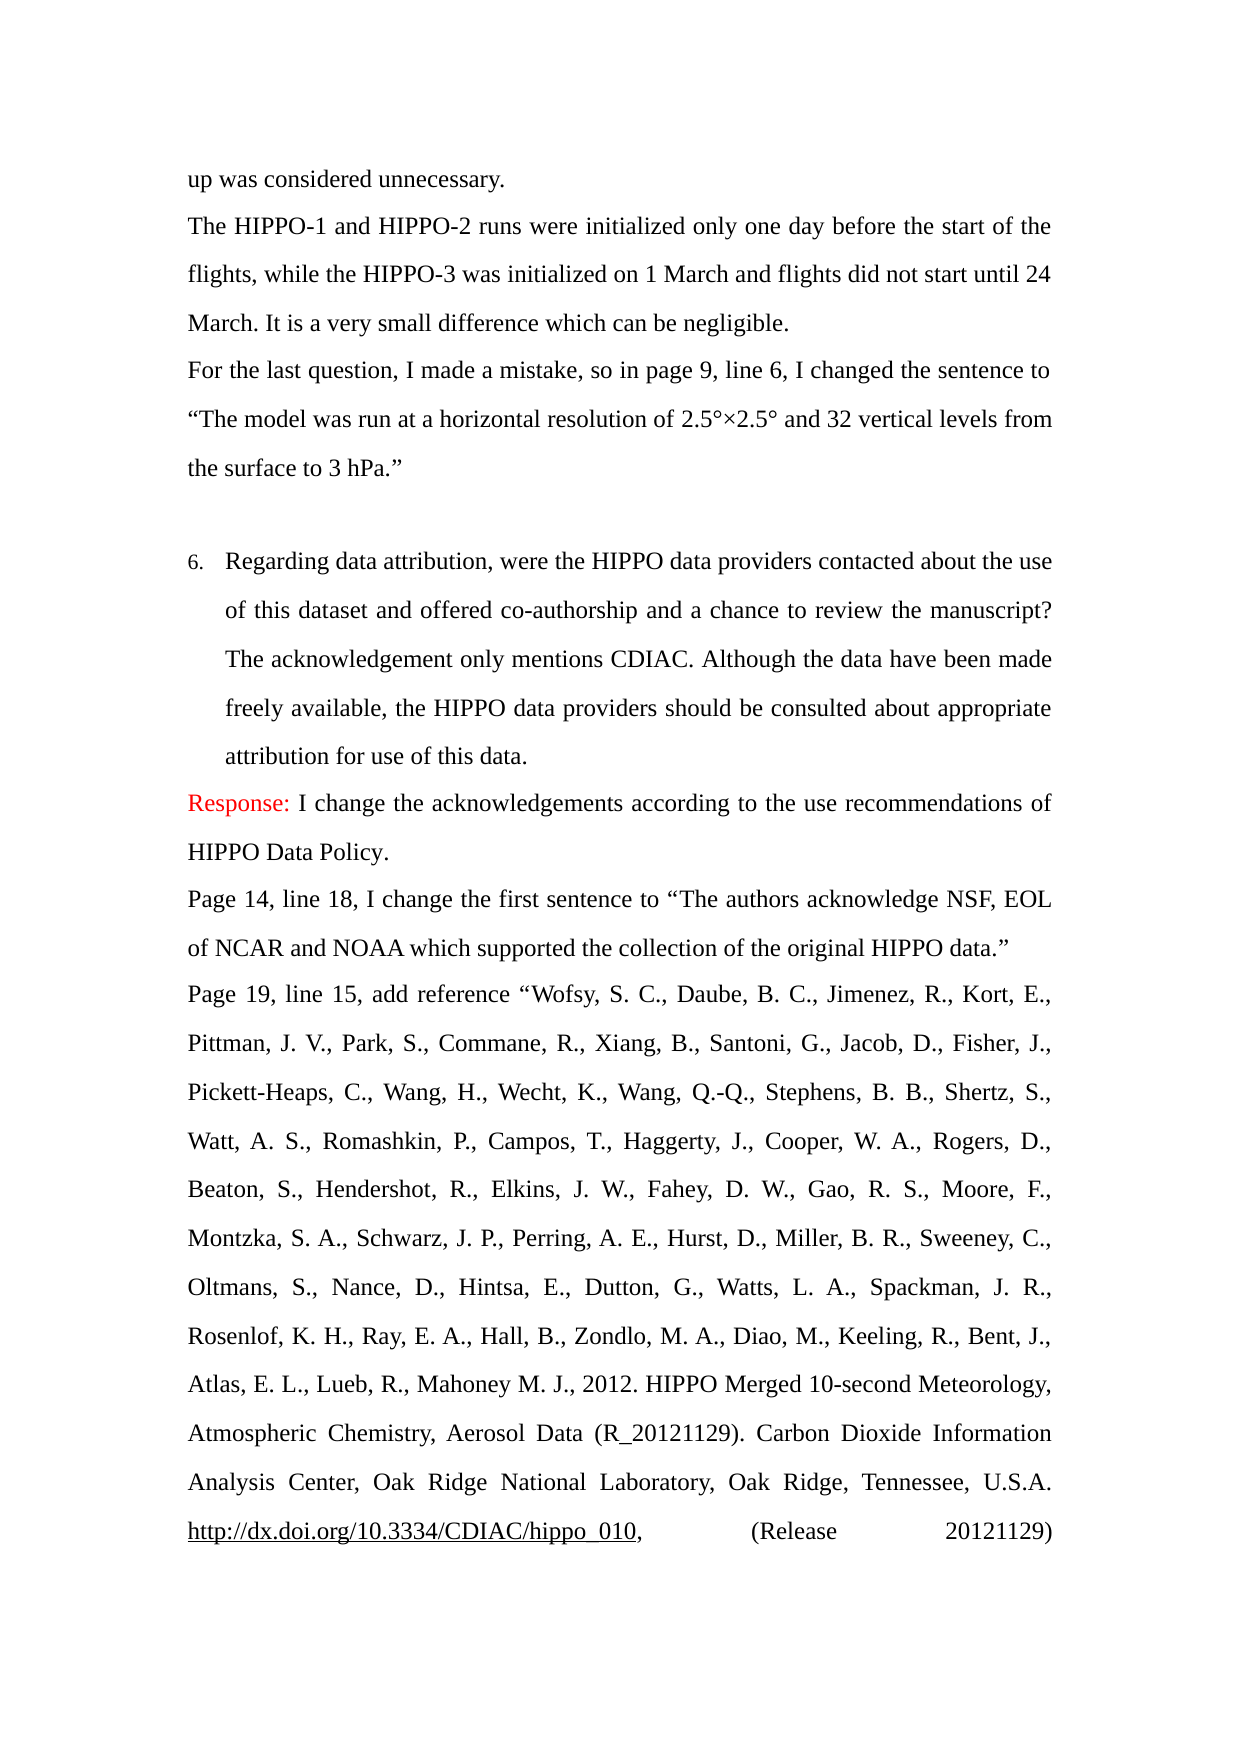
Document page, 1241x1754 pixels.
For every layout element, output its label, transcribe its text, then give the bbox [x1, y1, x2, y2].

text For the last question, I made a mistake, so in page 9, line 6, I changed the sentence to “The model was run at a horizontal resolution of 2.5°×2.5° and 32 vertical levels from the surface to 3 hPa.” [187, 353, 1053, 483]
text The HIPPO-1 and HIPPO-2 runs were initialized only one day before the start of the flights, while the HIPPO-3 was initialized on 1 March and flights did not start until 24 March. It is a very small difference which can be negligible. [187, 209, 1053, 339]
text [187, 162, 1053, 194]
text Response: I change the acknowledgements according to the use recommendations of HIPPO Data Policy. [187, 786, 1053, 868]
text Page 14, line 18, I change the first sentence to “The authors acknowledge NSF, EOL of NCAR and NOAA which supported the collection of the original HIPPO data.” [187, 882, 1053, 963]
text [187, 978, 1053, 1546]
list Regarding data attribution, were the HIPPO data providers contacted about the use of this dataset and offered co-authorship and a chance to review the manuscript? The acknowledgement only mentions CDIAC. Although the data have been made freely available, the HIPPO data providers should be consulted about appropriate attribution for use of this data. [187, 544, 1053, 772]
